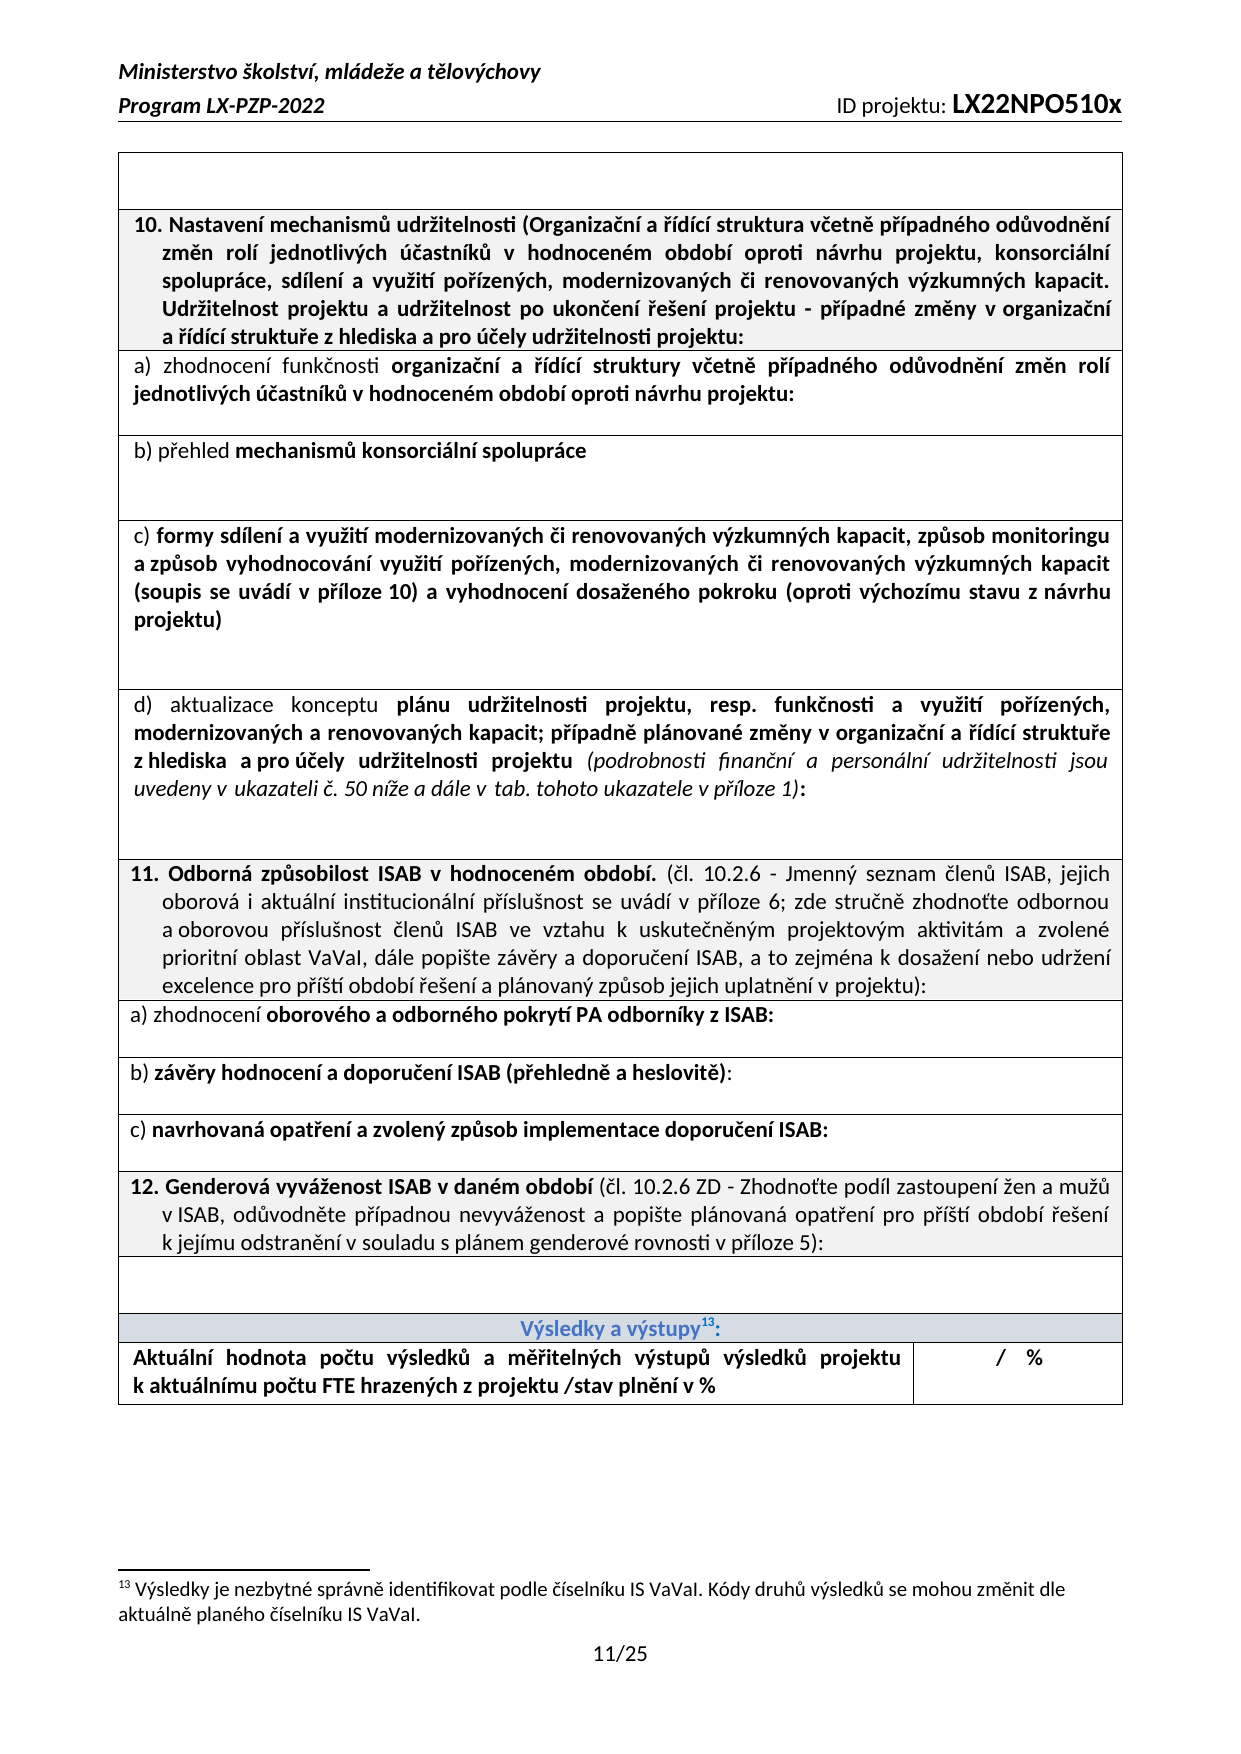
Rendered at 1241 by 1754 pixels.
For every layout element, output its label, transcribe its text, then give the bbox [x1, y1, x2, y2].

table_cell Aktuální hodnota počtu výsledků a měřitelných výstupů výsledků projektu k aktuálnímu počtu FTE hrazených z projektu /stav plnění v % [119, 1343, 913, 1403]
table_cell / % [914, 1343, 1122, 1403]
table_cell 11. Odborná způsobilost ISAB v hodnoceném období. (čl. 10.2.6 - Jmenný seznam členů ISAB, jejich oborová i aktuální institucionální příslušnost se uvádí v příloze 6; zde stručně zhodnoťte odbornou a oborovou příslušnost členů ISAB ve vztahu k uskutečněným projektovým aktivitám a zvolené prioritní oblast VaVaI, dále popište závěry a doporučení ISAB, a to zejména k dosažení nebo udržení excelence pro příští období řešení a plánovaný způsob jejich uplatnění v projektu): [119, 860, 1122, 999]
table_cell 10. Nastavení mechanismů udržitelnosti (Organizační a řídící struktura včetně případného odůvodnění změn rolí jednotlivých účastníků v hodnoceném období oproti návrhu projektu, konsorciální spolupráce, sdílení a využití pořízených, modernizovaných či renovovaných výzkumných kapacit. Udržitelnost projektu a udržitelnost po ukončení řešení projektu - případné změny v organizační a řídící struktuře z hlediska a pro účely udržitelnosti projektu: [119, 210, 1122, 350]
table_cell [119, 1257, 1122, 1313]
table_cell a) zhodnocení funkčnosti organizační a řídící struktury včetně případného odůvodnění změn rolí jednotlivých účastníků v hodnoceném období oproti návrhu projektu: [119, 351, 1122, 435]
table_cell c) navrhovaná opatření a zvolený způsob implementace doporučení ISAB: [119, 1115, 1122, 1171]
table_cell b) přehled mechanismů konsorciální spolupráce [119, 436, 1122, 520]
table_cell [119, 153, 1122, 209]
table_cell b) závěry hodnocení a doporučení ISAB (přehledně a heslovitě): [119, 1058, 1122, 1114]
table_cell a) zhodnocení oborového a odborného pokrytí PA odborníky z ISAB: [119, 1001, 1122, 1057]
table_cell 12. Genderová vyváženost ISAB v daném období (čl. 10.2.6 ZD - Zhodnoťte podíl zastoupení žen a mužů v ISAB, odůvodněte případnou nevyváženost a popište plánovaná opatření pro příští období řešení k jejímu odstranění v souladu s plánem genderové rovnosti v příloze 5): [119, 1172, 1122, 1256]
table_cell d) aktualizace konceptu plánu udržitelnosti projektu, resp. funkčnosti a využití pořízených, modernizovaných a renovovaných kapacit; případně plánované změny v organizační a řídící struktuře z hlediska a pro účely udržitelnosti projektu (podrobnosti finanční a personální udržitelnosti jsou uvedeny v ukazateli č. 50 níže a dále v tab. tohoto ukazatele v příloze 1): [119, 690, 1122, 858]
table_cell c) formy sdílení a využití modernizovaných či renovovaných výzkumných kapacit, způsob monitoringu a způsob vyhodnocování využití pořízených, modernizovaných či renovovaných výzkumných kapacit (soupis se uvádí v příloze 10) a vyhodnocení dosaženého pokroku (oproti výchozímu stavu z návrhu projektu) [119, 521, 1122, 689]
table_cell Výsledky a výstupy: [119, 1314, 1122, 1342]
